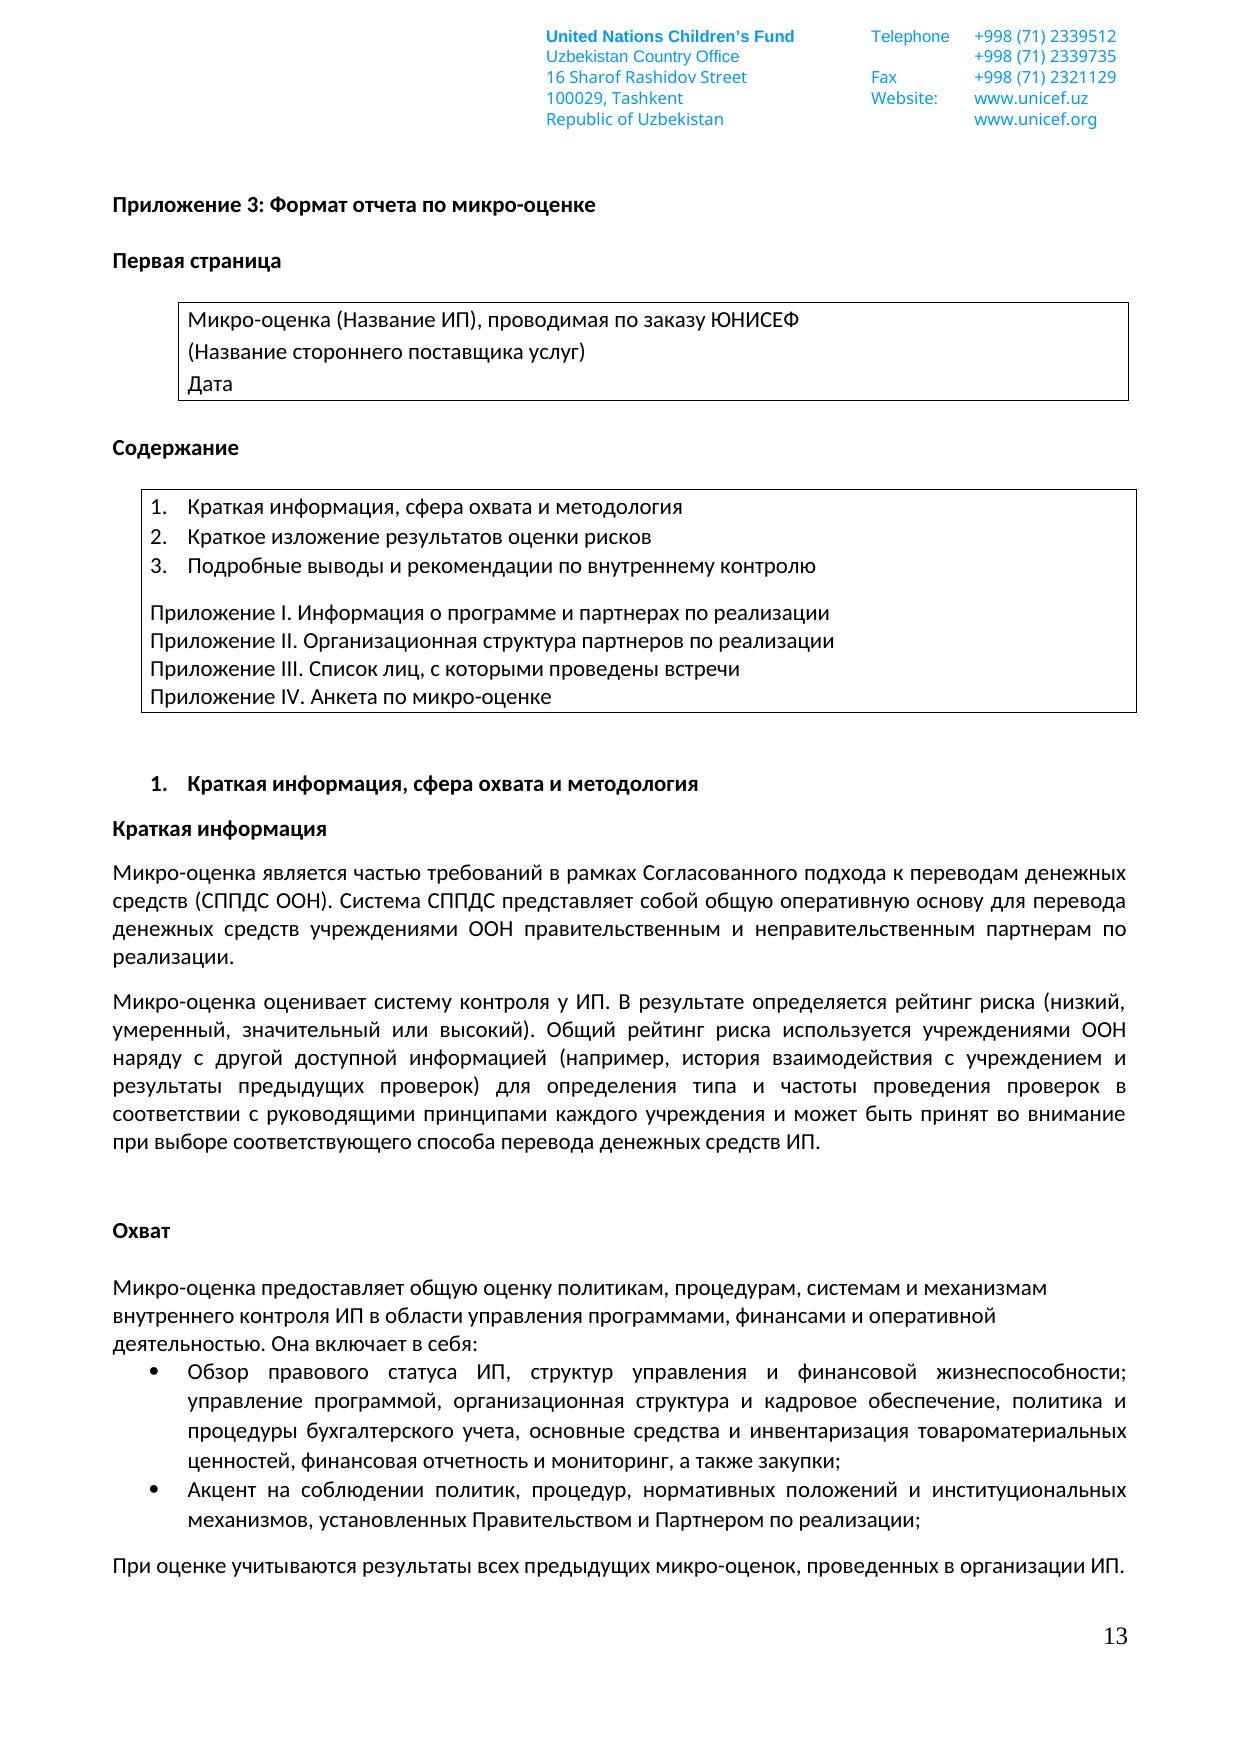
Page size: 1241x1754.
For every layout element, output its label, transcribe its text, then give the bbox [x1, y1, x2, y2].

list Дата [179, 366, 1128, 400]
list Микро-оценка (Название ИП), проводимая по заказу ЮНИСЕФ [179, 303, 1128, 333]
text Микро-оценка оценивает систему контроля у ИП. В результате определяется рейтинг риска (низкий, умеренный, значительный или высокий). Общий рейтинг риска используется учреждениями ООН наряду с другой доступной информацией (например, история взаимодействия с учреждением и результаты предыдущих проверок) для определения типа и частоты проведения проверок в соответствии с руководящими принципами каждого учреждения и может быть принят во внимание при выборе соответствующего способа перевода денежных средств ИП. [112, 987, 1128, 1155]
text Содержание [112, 433, 1128, 461]
text Приложение I. Информация о программе и партнерах по реализации [142, 595, 1136, 623]
text Приложение III. Список лиц, с которыми проведены встречи [142, 651, 1136, 679]
list Подробные выводы и рекомендации по внутреннему контролю [142, 548, 1136, 579]
list Краткое изложение результатов оценки рисков [142, 519, 1136, 548]
list Краткая информация, сфера охвата и методология [142, 490, 1136, 519]
list (Название стороннего поставщика услуг) [179, 334, 1128, 365]
list Краткая информация, сфера охвата и методология [150, 769, 1128, 797]
text Приложение IV. Анкета по микро-оценке [142, 679, 1136, 712]
list Акцент на соблюдении политик, процедур, нормативных положений и институциональных механизмов, установленных Правительством и Партнером по реализации; [150, 1476, 1128, 1533]
text Приложение 3: Формат отчета по микро-оценке [112, 190, 1128, 218]
text При оценке учитываются результаты всех предыдущих микро-оценок, проведенных в организации ИП. [112, 1552, 1128, 1579]
text Охват [112, 1217, 1128, 1245]
text Микро-оценка является частью требований в рамках Согласованного подхода к переводам денежных средств (СППДС ООН). Система СППДС представляет собой общую оперативную основу для перевода денежных средств учреждениями ООН правительственным и неправительственным партнерам по реализации. [112, 858, 1128, 971]
text Первая страница [112, 246, 1128, 274]
list Обзор правового статуса ИП, структур управления и финансовой жизнеспособности; управление программой, организационная структура и кадровое обеспечение, политика и процедуры бухгалтерского учета, основные средства и инвентаризация товароматериальных ценностей, финансовая отчетность и мониторинг, а также закупки; [150, 1357, 1128, 1474]
text Микро-оценка предоставляет общую оценку политикам, процедурам, системам и механизмам внутреннего контроля ИП в области управления программами, финансами и оперативной деятельностью. Она включает в себя: [112, 1273, 1128, 1357]
text Краткая информация [112, 814, 1128, 842]
text Приложение II. Организационная структура партнеров по реализации [142, 623, 1136, 651]
